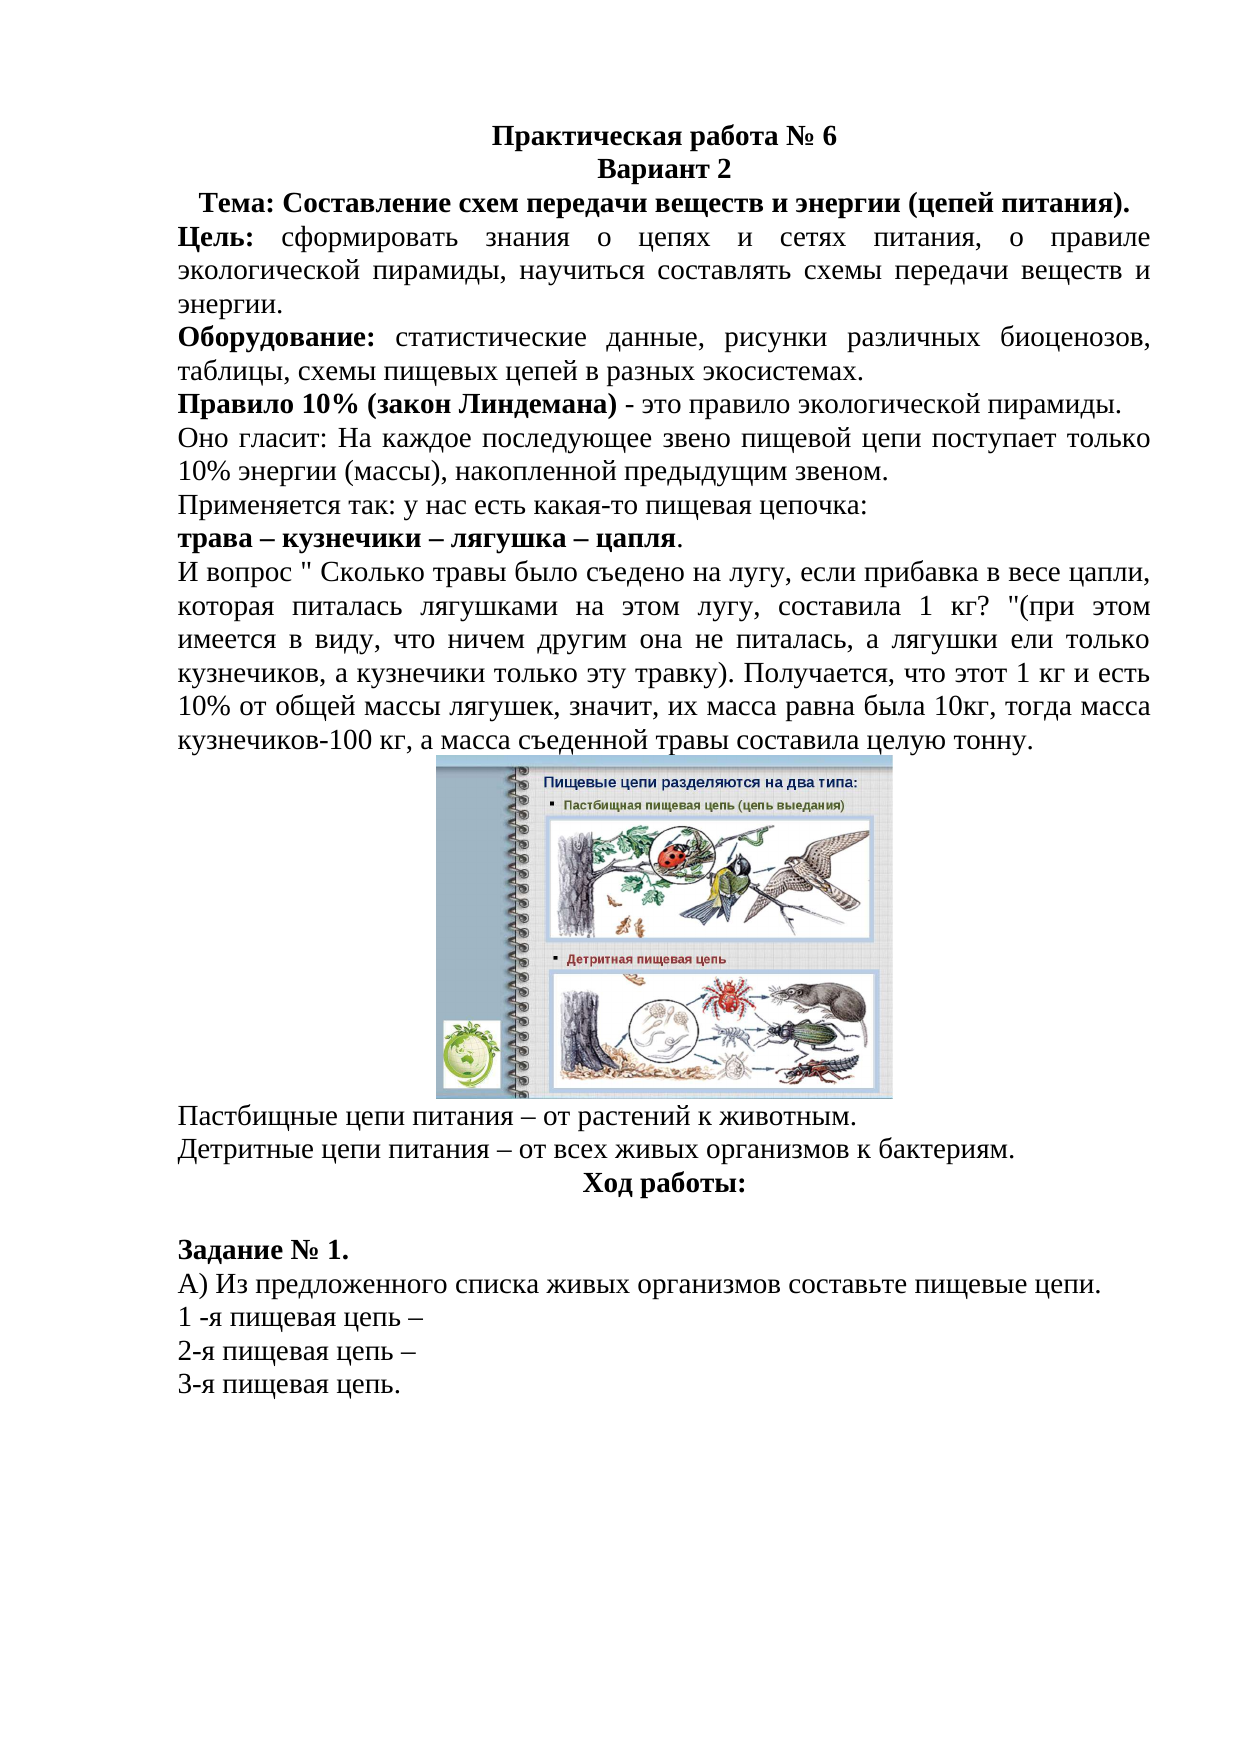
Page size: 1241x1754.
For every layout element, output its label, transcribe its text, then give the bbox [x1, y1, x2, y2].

text Ход работы: [177, 1165, 1152, 1199]
text 3-я пищевая цепь. [177, 1366, 1152, 1400]
text Применяется так: у нас есть какая-то пищевая цепочка: [177, 487, 1152, 521]
text 1 -я пищевая цепь – [177, 1299, 1152, 1333]
text Пастбищные цепи питания – от растений к животным. [177, 1098, 1152, 1132]
text Вариант 2 [177, 152, 1152, 185]
text 2-я пищевая цепь – [177, 1333, 1152, 1366]
text И вопрос " Сколько травы было съедено на лугу, если прибавка в весе цапли, которая питалась лягушками на этом лугу, составила 1 кг? "(при этом имеется в виду, что ничем другим она не питалась, а лягушки ели только кузнечиков, а кузнечики только эту травку). Получается, что этот 1 кг и есть 10% от общей массы лягушек, значит, их масса равна была 10кг, тогда масса кузнечиков-100 кг, а масса съеденной травы составила целую тонну. [177, 554, 1152, 755]
text Задание № 1. [177, 1232, 1152, 1266]
picture [436, 755, 893, 1099]
text Оно гласит: На каждое последующее звено пищевой цепи поступает только 10% энергии (массы), накопленной предыдущим звеном. [177, 420, 1152, 487]
text Детритные цепи питания – от всех живых организмов к бактериям. [177, 1132, 1152, 1165]
text Тема: Составление схем передачи веществ и энергии (цепей питания). [177, 185, 1152, 219]
text Оборудование: статистические данные, рисунки различных биоценозов, таблицы, схемы пищевых цепей в разных экосистемах. [177, 319, 1152, 386]
text Правило 10% (закон Линдемана) - это правило экологической пирамиды. [177, 386, 1152, 420]
text трава – кузнечики – лягушка – цапля. [177, 521, 1152, 554]
text А) Из предложенного списка живых организмов составьте пищевые цепи. [177, 1266, 1152, 1299]
text Цель: сформировать знания о цепях и сетях питания, о правиле экологической пирамиды, научиться составлять схемы передачи веществ и энергии. [177, 219, 1152, 319]
text Практическая работа № 6 [177, 118, 1152, 152]
